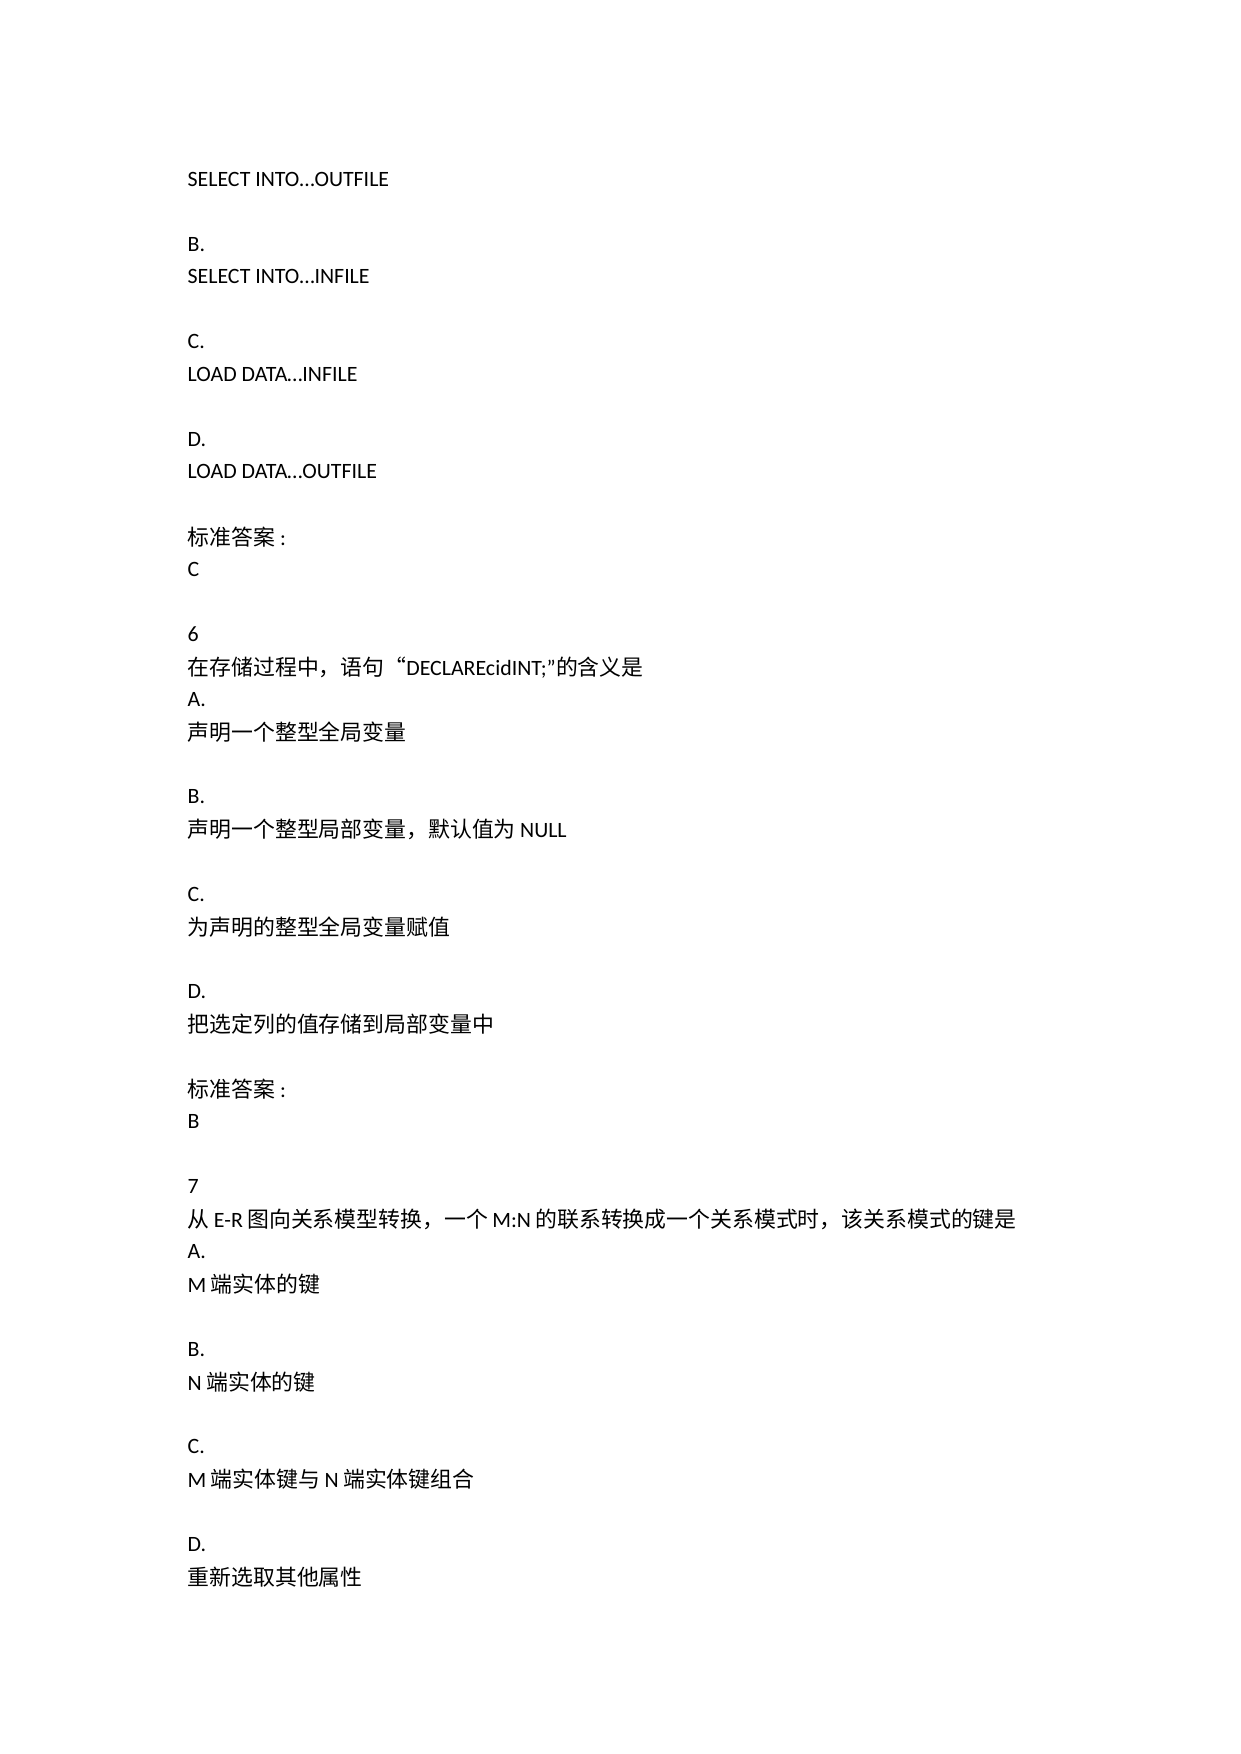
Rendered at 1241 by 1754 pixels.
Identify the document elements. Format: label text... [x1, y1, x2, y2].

text D. [187, 974, 1053, 1007]
text B [187, 1104, 1053, 1137]
text 在存储过程中，语句“DECLAREcidINT;”的含义是 [187, 649, 1053, 682]
text B. [187, 1332, 1053, 1364]
text 7 [187, 1169, 1053, 1202]
text 声明一个整型局部变量，默认值为NULL [187, 812, 1053, 844]
text A. [187, 1234, 1053, 1267]
text SELECT INTO…OUTFILE [187, 162, 1053, 194]
text 为声明的整型全局变量赋值 [187, 909, 1053, 942]
text 6 [187, 617, 1053, 649]
text M端实体键与N端实体键组合 [187, 1462, 1053, 1494]
text B. [187, 779, 1053, 812]
text N端实体的键 [187, 1364, 1053, 1397]
text A. [187, 682, 1053, 714]
text C. [187, 877, 1053, 909]
text B. [187, 227, 1053, 259]
text 重新选取其他属性 [187, 1559, 1053, 1592]
text LOAD DATA…INFILE [187, 357, 1053, 389]
text D. [187, 422, 1053, 454]
text LOAD DATA…OUTFILE [187, 454, 1053, 487]
text C. [187, 1429, 1053, 1462]
text 把选定列的值存储到局部变量中 [187, 1007, 1053, 1039]
text 标准答案 : [187, 519, 1053, 552]
text C [187, 552, 1053, 584]
text SELECT INTO…INFILE [187, 259, 1053, 292]
text 从E-R图向关系模型转换，一个M:N的联系转换成一个关系模式时，该关系模式的键是 [187, 1202, 1053, 1234]
text 标准答案 : [187, 1072, 1053, 1104]
text M端实体的键 [187, 1267, 1053, 1299]
text C. [187, 324, 1053, 357]
text D. [187, 1527, 1053, 1559]
text 声明一个整型全局变量 [187, 714, 1053, 747]
